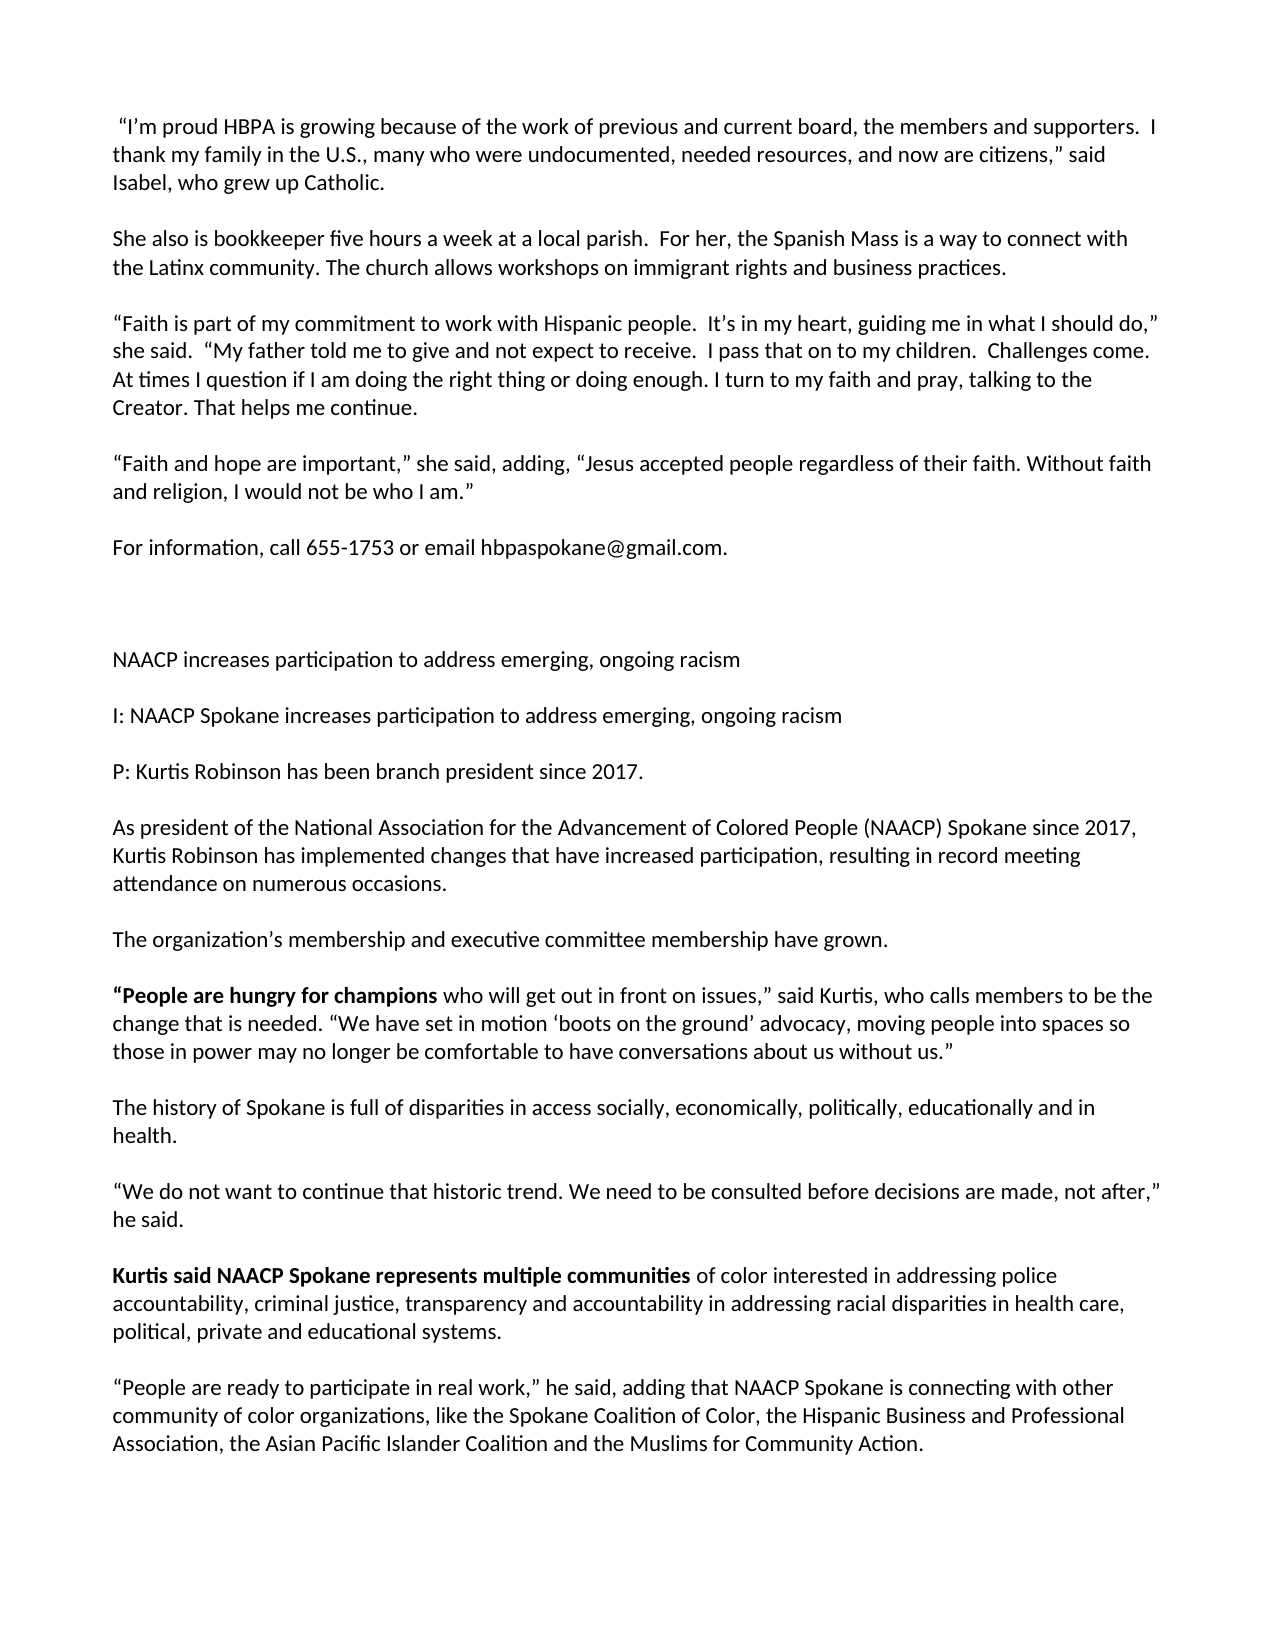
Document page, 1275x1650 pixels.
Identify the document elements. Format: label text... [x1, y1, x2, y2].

text Kurtis said NAACP Spokane represents multiple communities of color interested in addressing police accountability, criminal justice, transparency and accountability in addressing racial disparities in health care, political, private and educational systems. [112, 1261, 1162, 1345]
text I: NAACP Spokane increases participation to address emerging, ongoing racism [112, 701, 1162, 729]
text NAACP increases participation to address emerging, ongoing racism [112, 645, 1162, 673]
text “Faith and hope are important,” she said, adding, “Jesus accepted people regardless of their faith. Without faith and religion, I would not be who I am.” [112, 449, 1162, 505]
text “We do not want to continue that historic trend. We need to be consulted before decisions are made, not after,” he said. [112, 1177, 1162, 1233]
text “People are ready to participate in real work,” he said, adding that NAACP Spokane is connecting with other community of color organizations, like the Spokane Coalition of Color, the Hispanic Business and Professional Association, the Asian Pacific Islander Coalition and the Muslims for Community Action. [112, 1373, 1162, 1457]
text The history of Spokane is full of disparities in access socially, economically, politically, educationally and in health. [112, 1093, 1162, 1149]
text “Faith is part of my commitment to work with Hispanic people. It’s in my heart, guiding me in what I should do,” she said. “My father told me to give and not expect to receive. I pass that on to my children. Challenges come. At times I question if I am doing the right thing or doing enough. I turn to my faith and pray, talking to the Creator. That helps me continue. [112, 309, 1162, 421]
text “I’m proud HBPA is growing because of the work of previous and current board, the members and supporters. I thank my family in the U.S., many who were undocumented, needed resources, and now are citizens,” said Isabel, who grew up Catholic. [112, 112, 1162, 197]
text She also is bookkeeper five hours a week at a local parish. For her, the Spanish Mass is a way to connect with the Latinx community. The church allows workshops on immigrant rights and business practices. [112, 224, 1162, 281]
text As president of the National Association for the Advancement of Colored People (NAACP) Spokane since 2017, Kurtis Robinson has implemented changes that have increased participation, resulting in record meeting attendance on numerous occasions. [112, 813, 1162, 897]
text “People are hungry for champions who will get out in front on issues,” said Kurtis, who calls members to be the change that is needed. “We have set in motion ‘boots on the ground’ advocacy, moving people into spaces so those in power may no longer be comfortable to have conversations about us without us.” [112, 981, 1162, 1065]
text P: Kurtis Robinson has been branch president since 2017. [112, 757, 1162, 785]
text The organization’s membership and executive committee membership have grown. [112, 925, 1162, 953]
text For information, call 655-1753 or email hbpaspokane@gmail.com. [112, 533, 1162, 561]
